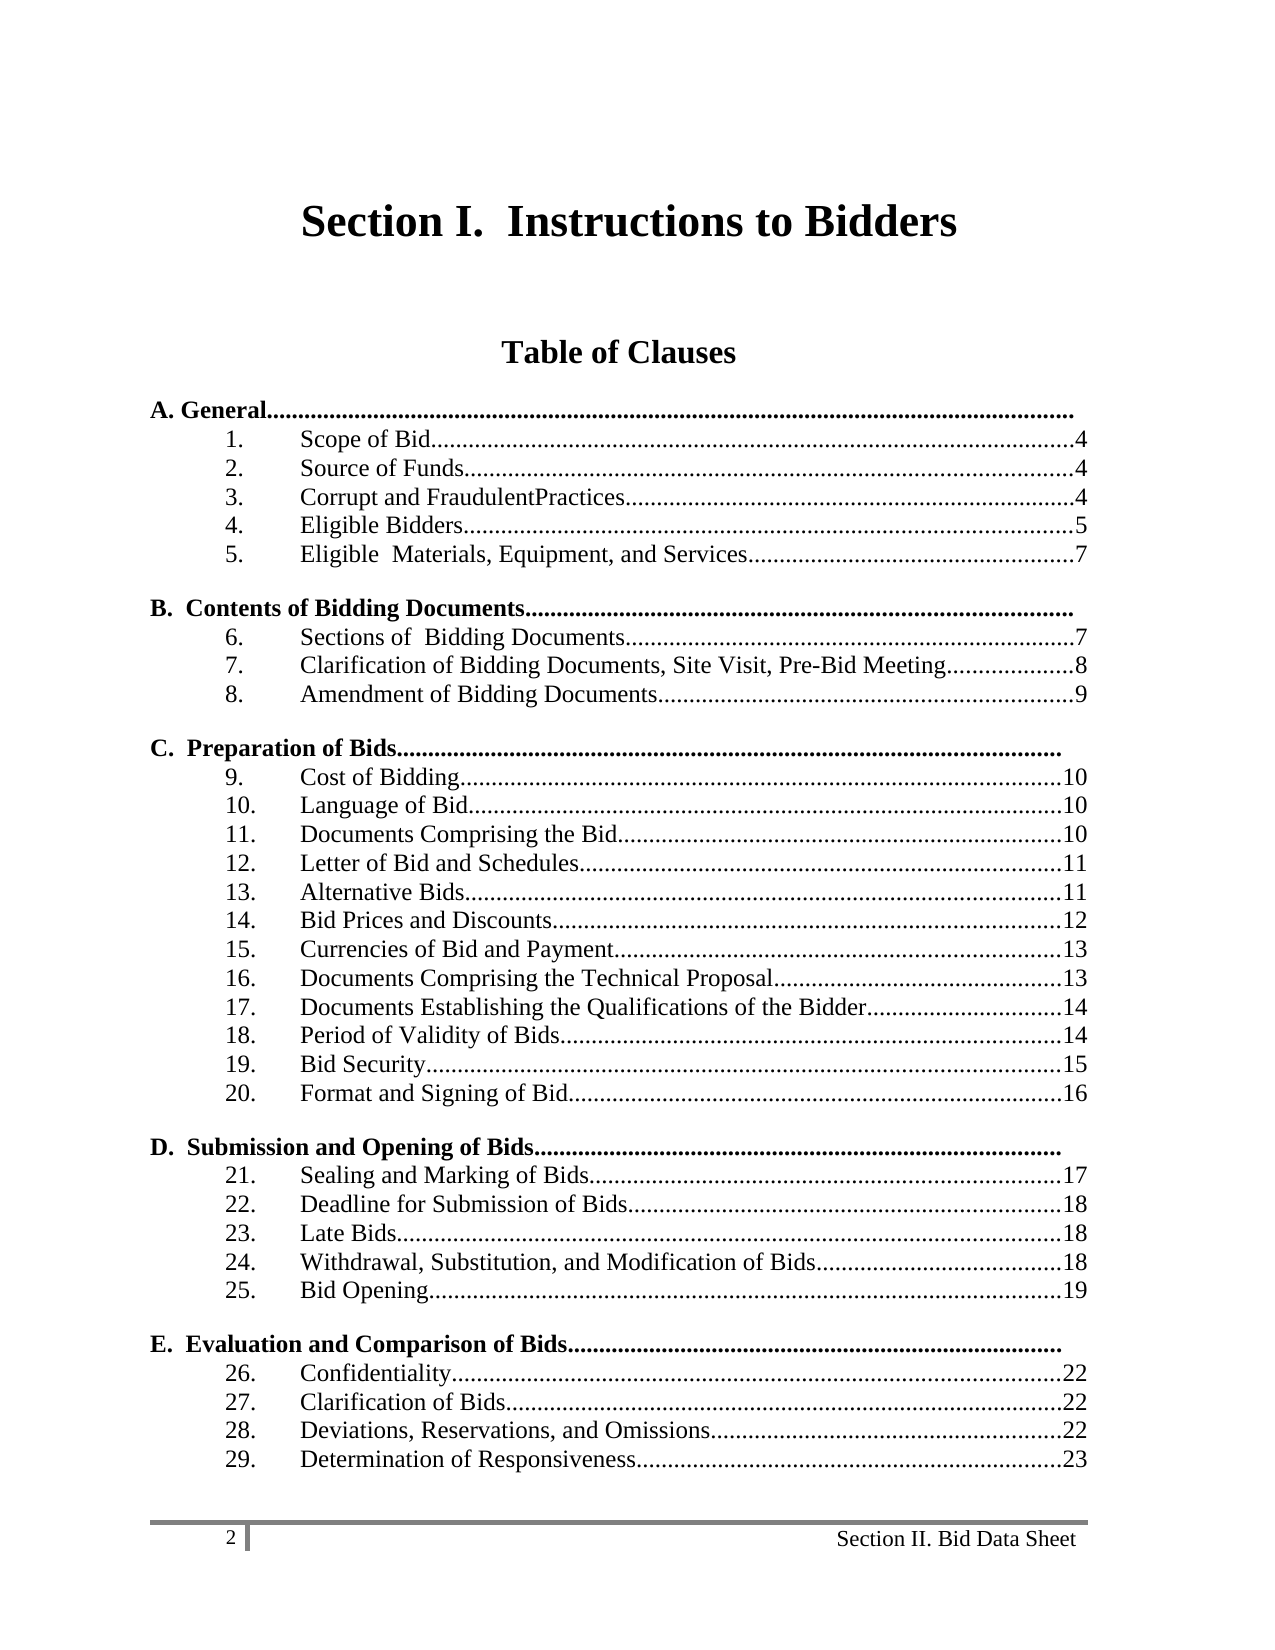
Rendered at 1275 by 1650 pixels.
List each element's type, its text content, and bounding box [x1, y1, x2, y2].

text 5. Eligible Materials, Equipment, and Services 7 [225, 539, 1087, 568]
subtitle Table of Clauses [150, 332, 1087, 371]
text 18. Period of Validity of Bids 14 [225, 1021, 1087, 1049]
text 29. Determination of Responsiveness 23 [225, 1444, 1087, 1473]
text B. Contents of Bidding Documents 7 [150, 593, 1012, 622]
text 12. Letter of Bid and Schedules 11 [225, 848, 1087, 877]
text 14. Bid Prices and Discounts 12 [225, 906, 1087, 934]
text 4. Eligible Bidders 5 [225, 511, 1087, 539]
text 22. Deadline for Submission of Bids 18 [225, 1189, 1087, 1218]
text 20. Format and Signing of Bid 16 [225, 1078, 1087, 1107]
text 11. Documents Comprising the Bid 10 [225, 819, 1087, 848]
text 10. Language of Bid 10 [225, 791, 1087, 819]
text 7. Clarification of Bidding Documents, Site Visit, Pre-Bid Meeting 8 [225, 651, 1087, 679]
text 21. Sealing and Marking of Bids 17 [225, 1161, 1087, 1189]
text 24. Withdrawal, Substitution, and Modification of Bids 18 [225, 1247, 1087, 1276]
text C. Preparation of Bids 10 [150, 733, 1012, 762]
text D. Submission and Opening of Bids 17 [150, 1132, 1012, 1161]
text 16. Documents Comprising the Technical Proposal 13 [225, 963, 1087, 992]
text 15. Currencies of Bid and Payment 13 [225, 934, 1087, 963]
text 3. Corrupt and FraudulentPractices 4 [225, 482, 1087, 511]
text 19. Bid Security 15 [225, 1049, 1087, 1078]
text 27. Clarification of Bids 22 [225, 1387, 1087, 1416]
text 28. Deviations, Reservations, and Omissions 22 [225, 1416, 1087, 1444]
text 2. Source of Funds 4 [225, 453, 1087, 482]
text 26. Confidentiality 22 [225, 1358, 1087, 1387]
text 13. Alternative Bids 11 [225, 877, 1087, 906]
text E. Evaluation and Comparison of Bids 22 [150, 1329, 1012, 1358]
text 6. Sections of Bidding Documents 7 [225, 622, 1087, 651]
text 25. Bid Opening 19 [225, 1276, 1087, 1304]
text 17. Documents Establishing the Qualifications of the Bidder 14 [225, 992, 1087, 1021]
text 23. Late Bids 18 [225, 1218, 1087, 1247]
text 8. Amendment of Bidding Documents 9 [225, 679, 1087, 708]
table_header Section I. Instructions to Bidders [150, 179, 1108, 262]
text A. General 4 [150, 396, 1012, 424]
text 1. Scope of Bid 4 [225, 424, 1087, 453]
text 9. Cost of Bidding 10 [225, 762, 1087, 791]
